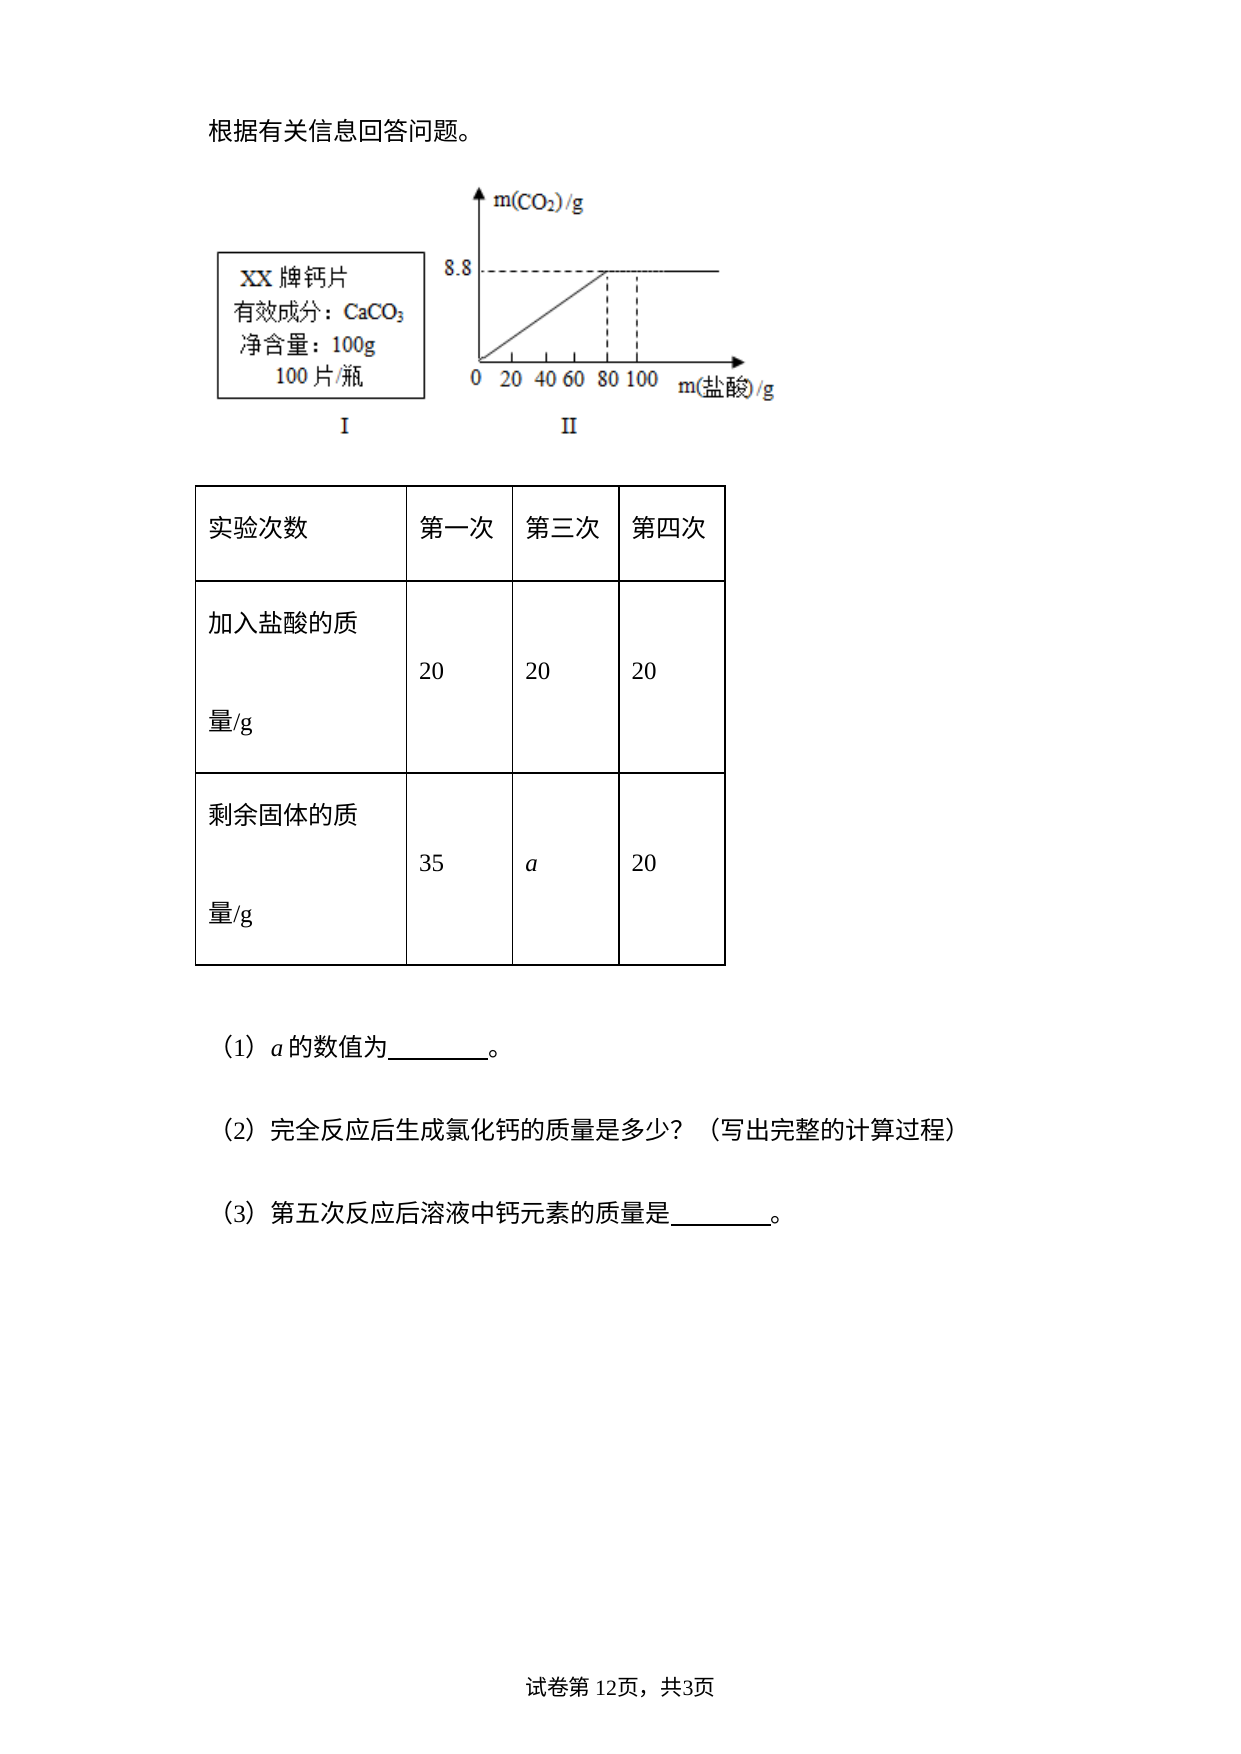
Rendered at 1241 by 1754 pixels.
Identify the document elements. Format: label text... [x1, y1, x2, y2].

table_cell 35 [407, 774, 512, 964]
text （1）a的数值为 。 [208, 1013, 1032, 1078]
table_header 第一次 [407, 487, 512, 580]
table_cell 20 [620, 582, 724, 772]
table_header 第四次 [620, 487, 724, 580]
table_header 第三次 [513, 487, 618, 580]
table_header 实验次数 [196, 487, 406, 580]
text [208, 97, 1032, 162]
picture [208, 180, 785, 451]
text （2）完全反应后生成氯化钙的质量是多少？（写出完整的计算过程） [208, 1096, 1032, 1161]
table_cell 20 [407, 582, 512, 772]
table_cell 20 [620, 774, 724, 964]
table_cell a [513, 774, 618, 964]
table_cell 剩余固体的质量/g [196, 774, 406, 964]
table_cell 20 [513, 582, 618, 772]
table_cell 加入盐酸的质量/g [196, 582, 406, 772]
text （3）第五次反应后溶液中钙元素的质量是 。 [208, 1179, 1032, 1244]
